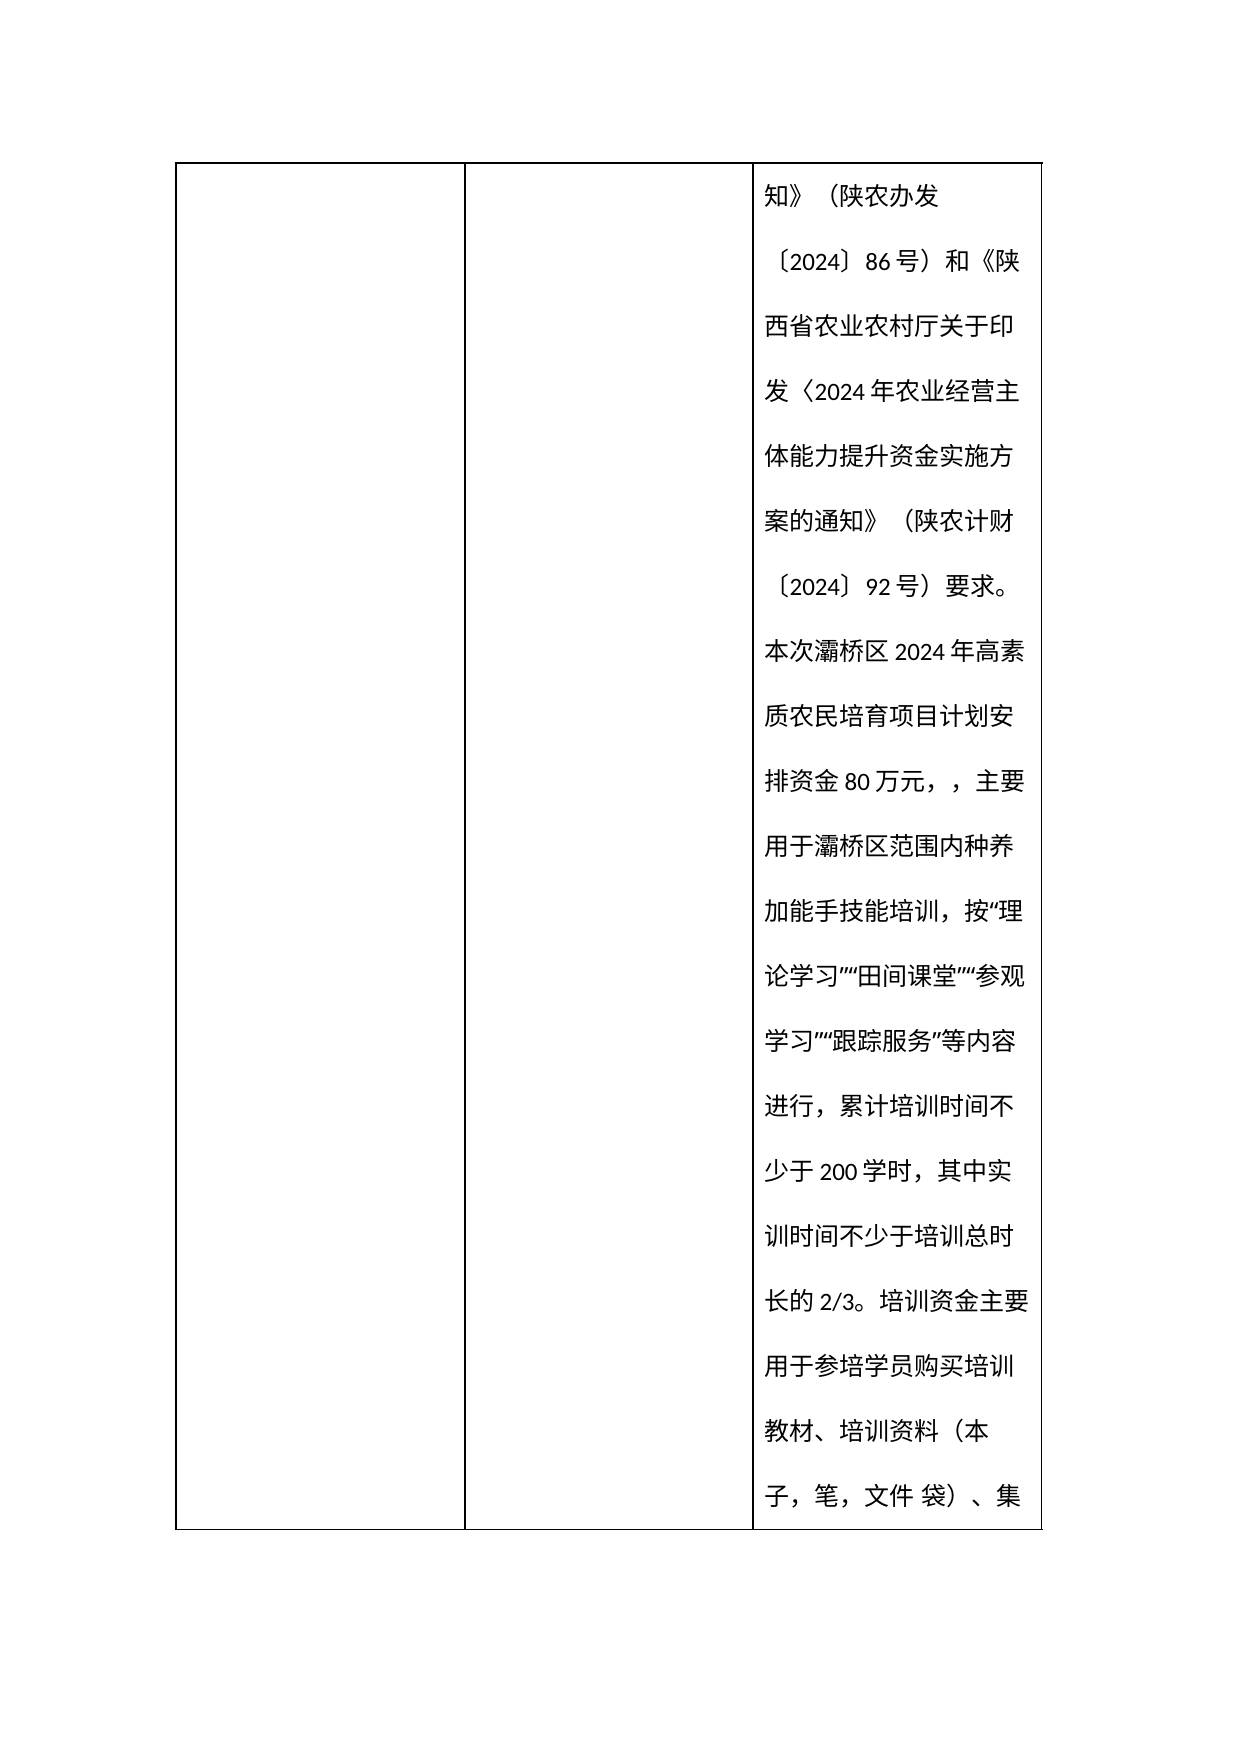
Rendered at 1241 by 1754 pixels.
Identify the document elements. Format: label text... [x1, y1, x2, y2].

table_cell 4 [466, 164, 752, 1528]
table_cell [754, 164, 1041, 1528]
table_cell [177, 164, 464, 1528]
